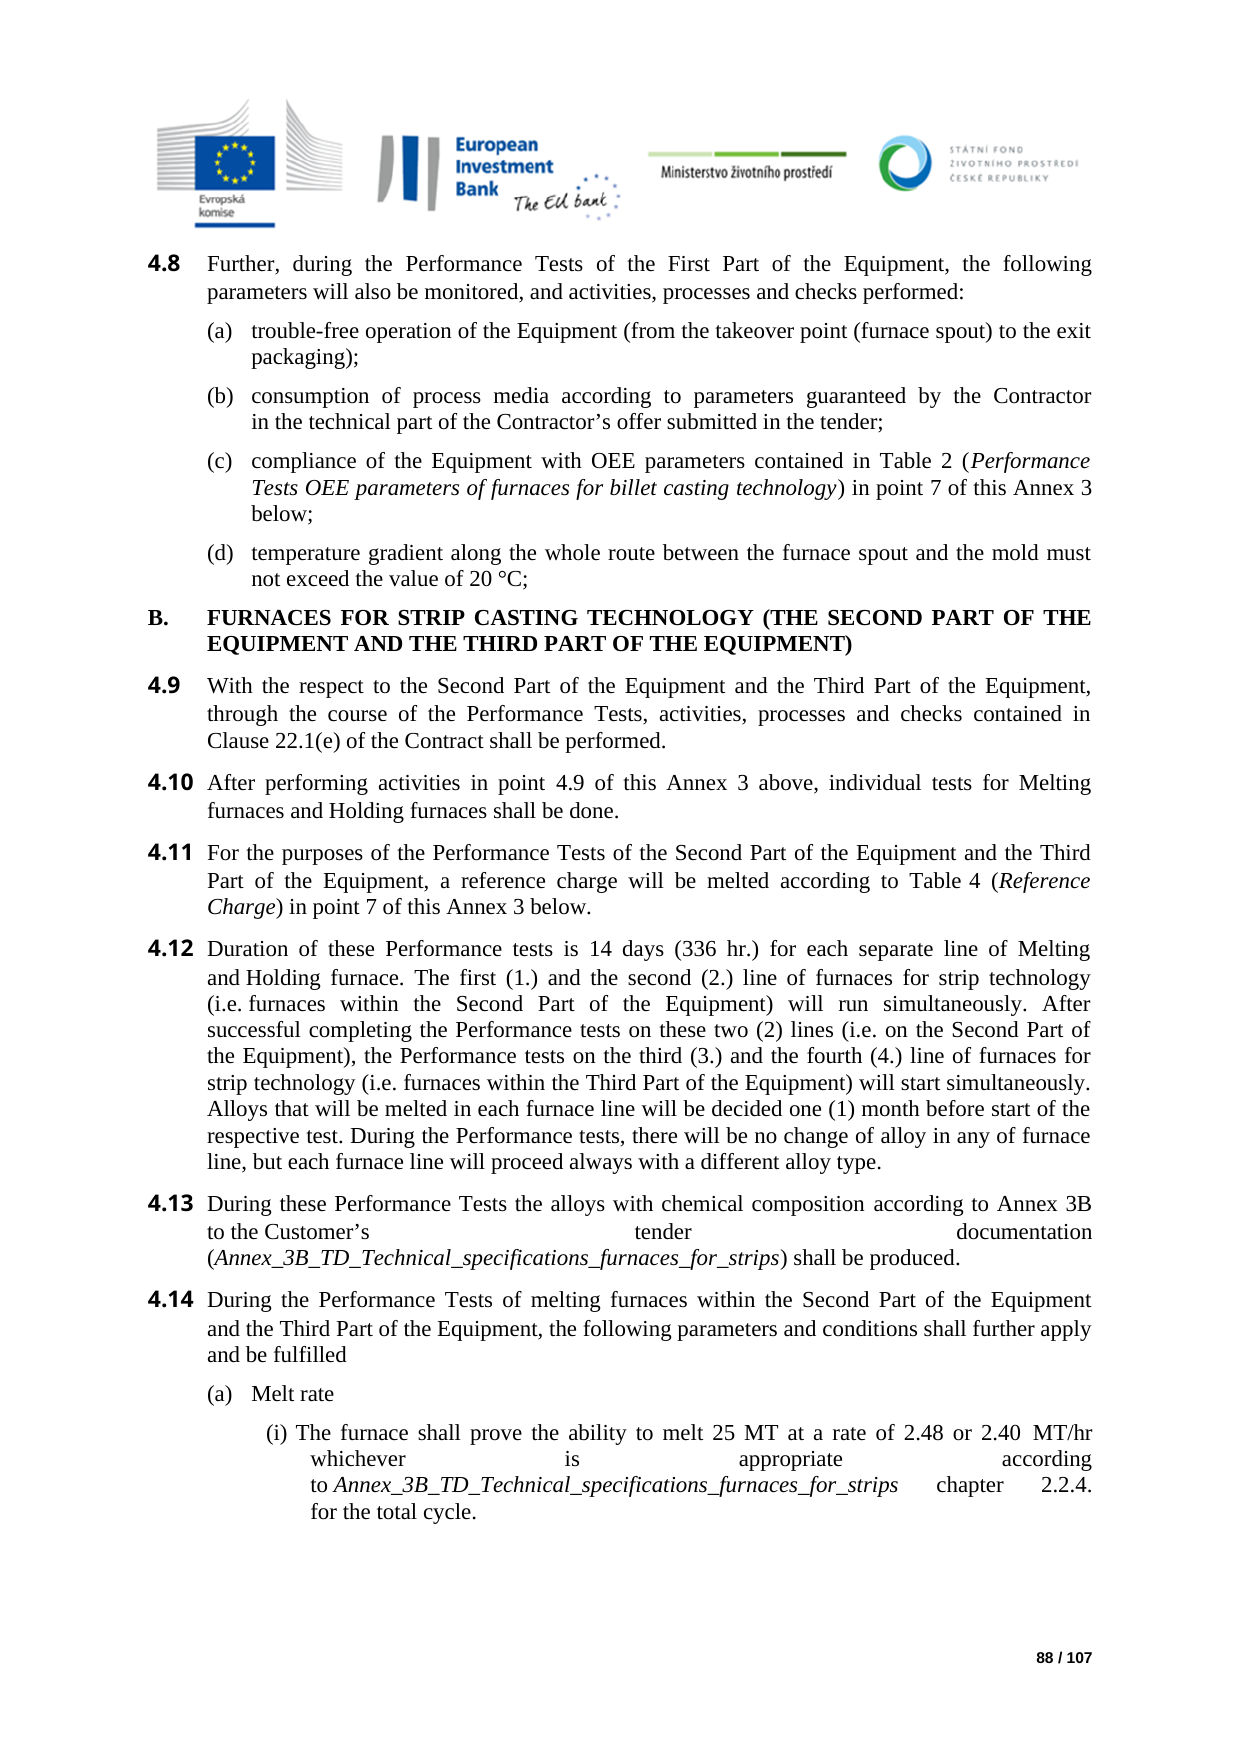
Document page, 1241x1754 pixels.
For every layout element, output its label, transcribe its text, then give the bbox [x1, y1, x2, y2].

text During these Performance Tests the alloys with chemical composition according to Annex 3B to the Customer’s tender documentation (Annex_3B_TD_Technical_specifications_furnaces_for_strips) shall be produced. [148, 1187, 1092, 1271]
text The furnace shall prove the ability to melt 25 MT at a rate of 2.48 or 2.40 MT/hr whichever is appropriate according to Annex_3B_TD_Technical_specifications_furnaces_for_strips chapter 2.2.4. for the total cycle. [266, 1419, 1092, 1524]
text trouble-free operation of the Equipment (from the takeover point (furnace spout) to the exit packaging); [207, 317, 1092, 369]
text consumption of process media according to parameters guaranteed by the Contractor in the technical part of the Contractor’s offer submitted in the tender; [207, 382, 1092, 435]
text For the purposes of the Performance Tests of the Second Part of the Equipment and the Third Part of the Equipment, a reference charge will be melted according to Table 4 (Reference Charge) in point 7 of this Annex 3 below. [148, 836, 1092, 920]
text Duration of these Performance tests is 14 days (336 hr.) for each separate line of Melting and Holding furnace. The first (1.) and the second (2.) line of furnaces for strip technology (i.e. furnaces within the Second Part of the Equipment) will run simultaneously. After successful completing the Performance tests on these two (2) lines (i.e. on the Second Part of the Equipment), the Performance tests on the third (3.) and the fourth (4.) line of furnaces for strip technology (i.e. furnaces within the Third Part of the Equipment) will start simultaneously. Alloys that will be melted in each furnace line will be decided one (1) month before start of the respective test. During the Performance tests, there will be no change of alloy in any of furnace line, but each furnace line will proceed always with a different alloy type. [148, 932, 1092, 1174]
text Melt rate [207, 1380, 1092, 1406]
text After performing activities in point 4.9 of this Annex 3 above, individual tests for Melting furnaces and Holding furnaces shall be done. [148, 766, 1092, 823]
text temperature gradient along the whole route between the furnace spout and the mold must not exceed the value of 20 °C; [207, 539, 1092, 592]
text Further, during the Performance Tests of the First Part of the Equipment, the following parameters will also be monitored, and activities, processes and checks performed: [148, 247, 1092, 304]
text compliance of the Equipment with OEE parameters contained in Table 2 (Performance Tests OEE parameters of furnaces for billet casting technology) in point 7 of this Annex 3 below; [207, 447, 1092, 526]
text During the Performance Tests of melting furnaces within the Second Part of the Equipment and the Third Part of the Equipment, the following parameters and conditions shall further apply and be fulfilled [148, 1283, 1092, 1367]
picture [147, 87, 1093, 235]
list FURNACES FOR STRIP CASTING TECHNOLOGY (THE SECOND PART OF THE EQUIPMENT AND THE THIRD PART OF THE EQUIPMENT) [148, 604, 1092, 657]
text With the respect to the Second Part of the Equipment and the Third Part of the Equipment, through the course of the Performance Tests, activities, processes and checks contained in Clause 22.1(e) of the Contract shall be performed. [148, 669, 1092, 753]
